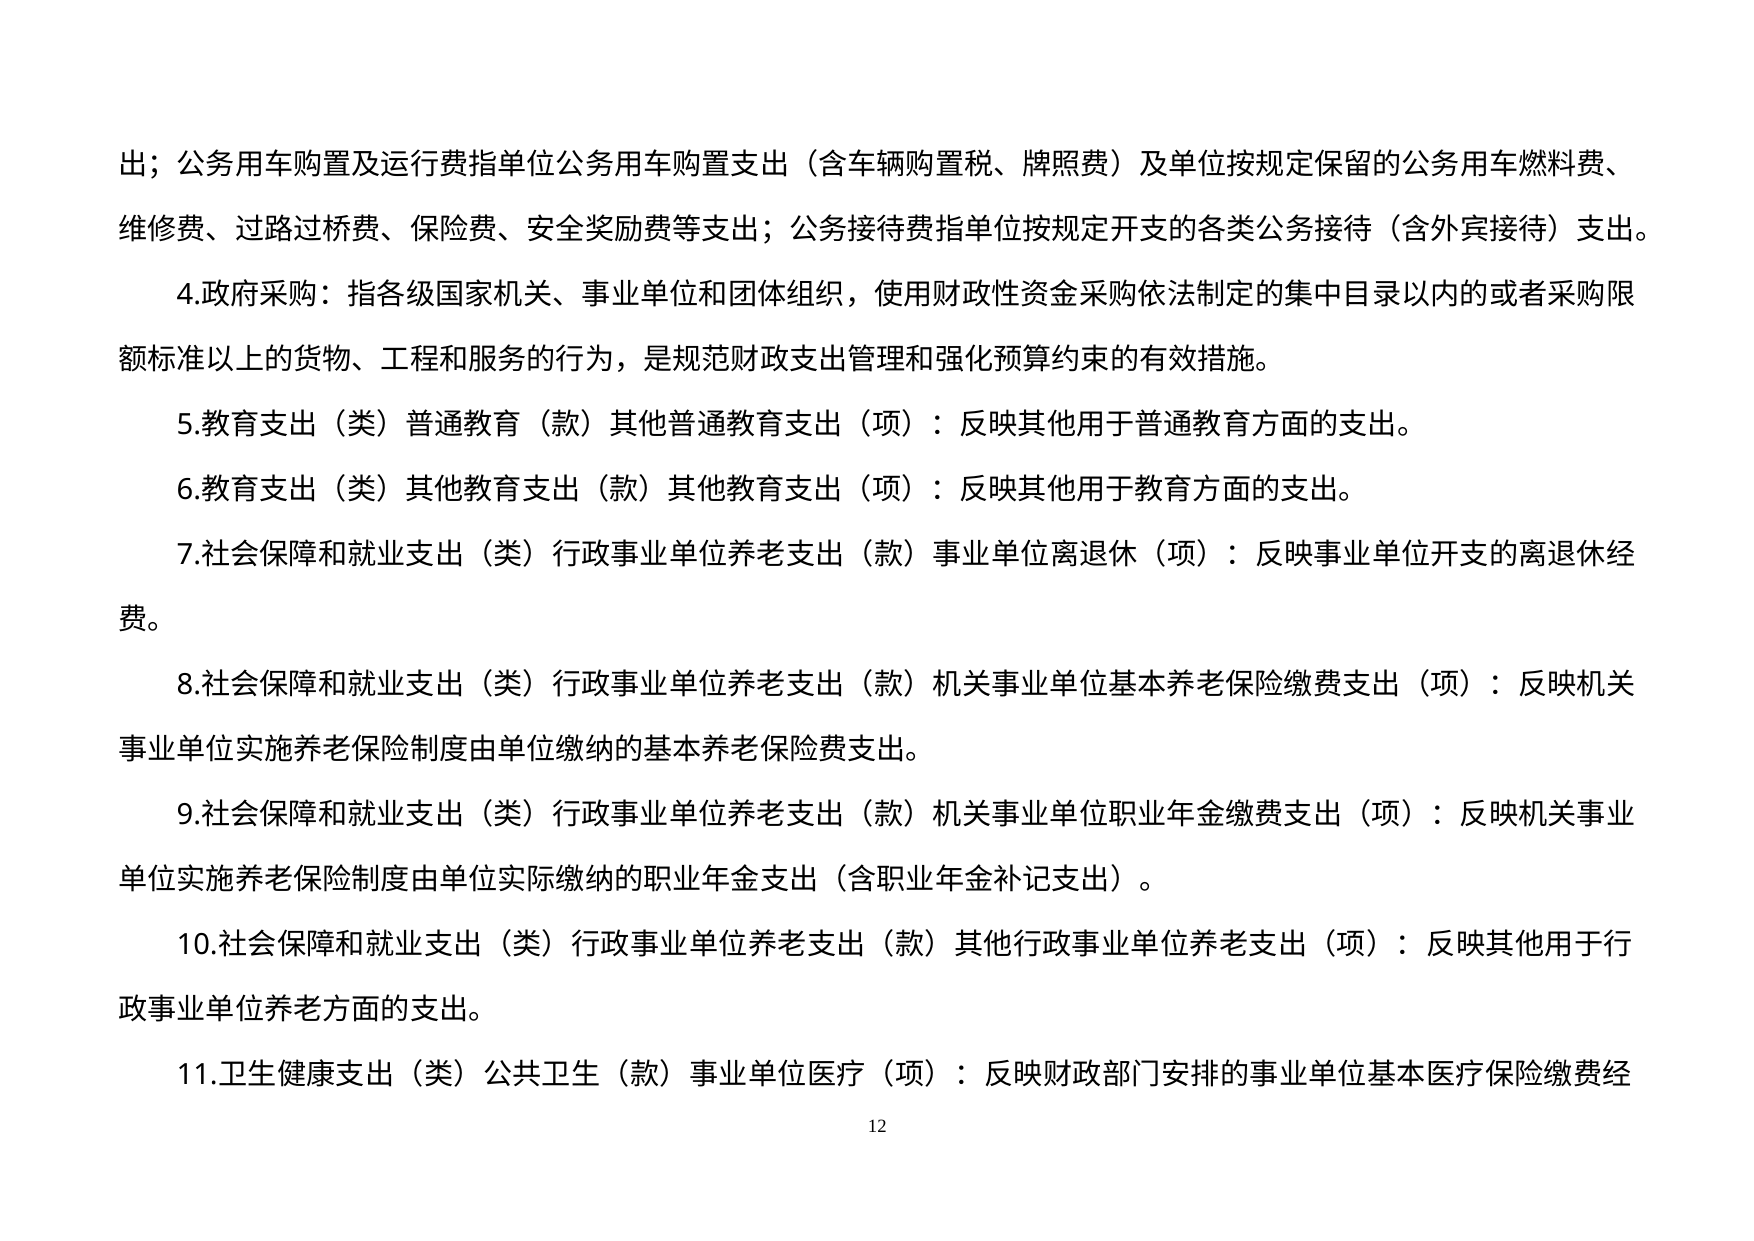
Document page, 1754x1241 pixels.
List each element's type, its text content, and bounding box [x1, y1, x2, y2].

text 9.社会保障和就业支出（类）行政事业单位养老支出（款）机关事业单位职业年金缴费支出（项）：反映机关事业单位实施养老保险制度由单位实际缴纳的职业年金支出（含职业年金补记支出）。 [118, 779, 1636, 909]
text 4.政府采购：指各级国家机关、事业单位和团体组织，使用财政性资金采购依法制定的集中目录以内的或者采购限额标准以上的货物、工程和服务的行为，是规范财政支出管理和强化预算约束的有效措施。 [118, 259, 1636, 389]
text 8.社会保障和就业支出（类）行政事业单位养老支出（款）机关事业单位基本养老保险缴费支出（项）：反映机关事业单位实施养老保险制度由单位缴纳的基本养老保险费支出。 [118, 649, 1636, 779]
text 7.社会保障和就业支出（类）行政事业单位养老支出（款）事业单位离退休（项）：反映事业单位开支的离退休经费。 [118, 519, 1636, 649]
list 5.教育支出（类）普通教育（款）其他普通教育支出（项）：反映其他用于普通教育方面的支出。 [118, 389, 1636, 454]
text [118, 129, 1636, 259]
text 10.社会保障和就业支出（类）行政事业单位养老支出（款）其他行政事业单位养老支出（项）：反映其他用于行政事业单位养老方面的支出。 [118, 909, 1636, 1039]
text 6.教育支出（类）其他教育支出（款）其他教育支出（项）：反映其他用于教育方面的支出。 [118, 454, 1636, 519]
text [118, 1039, 1636, 1104]
